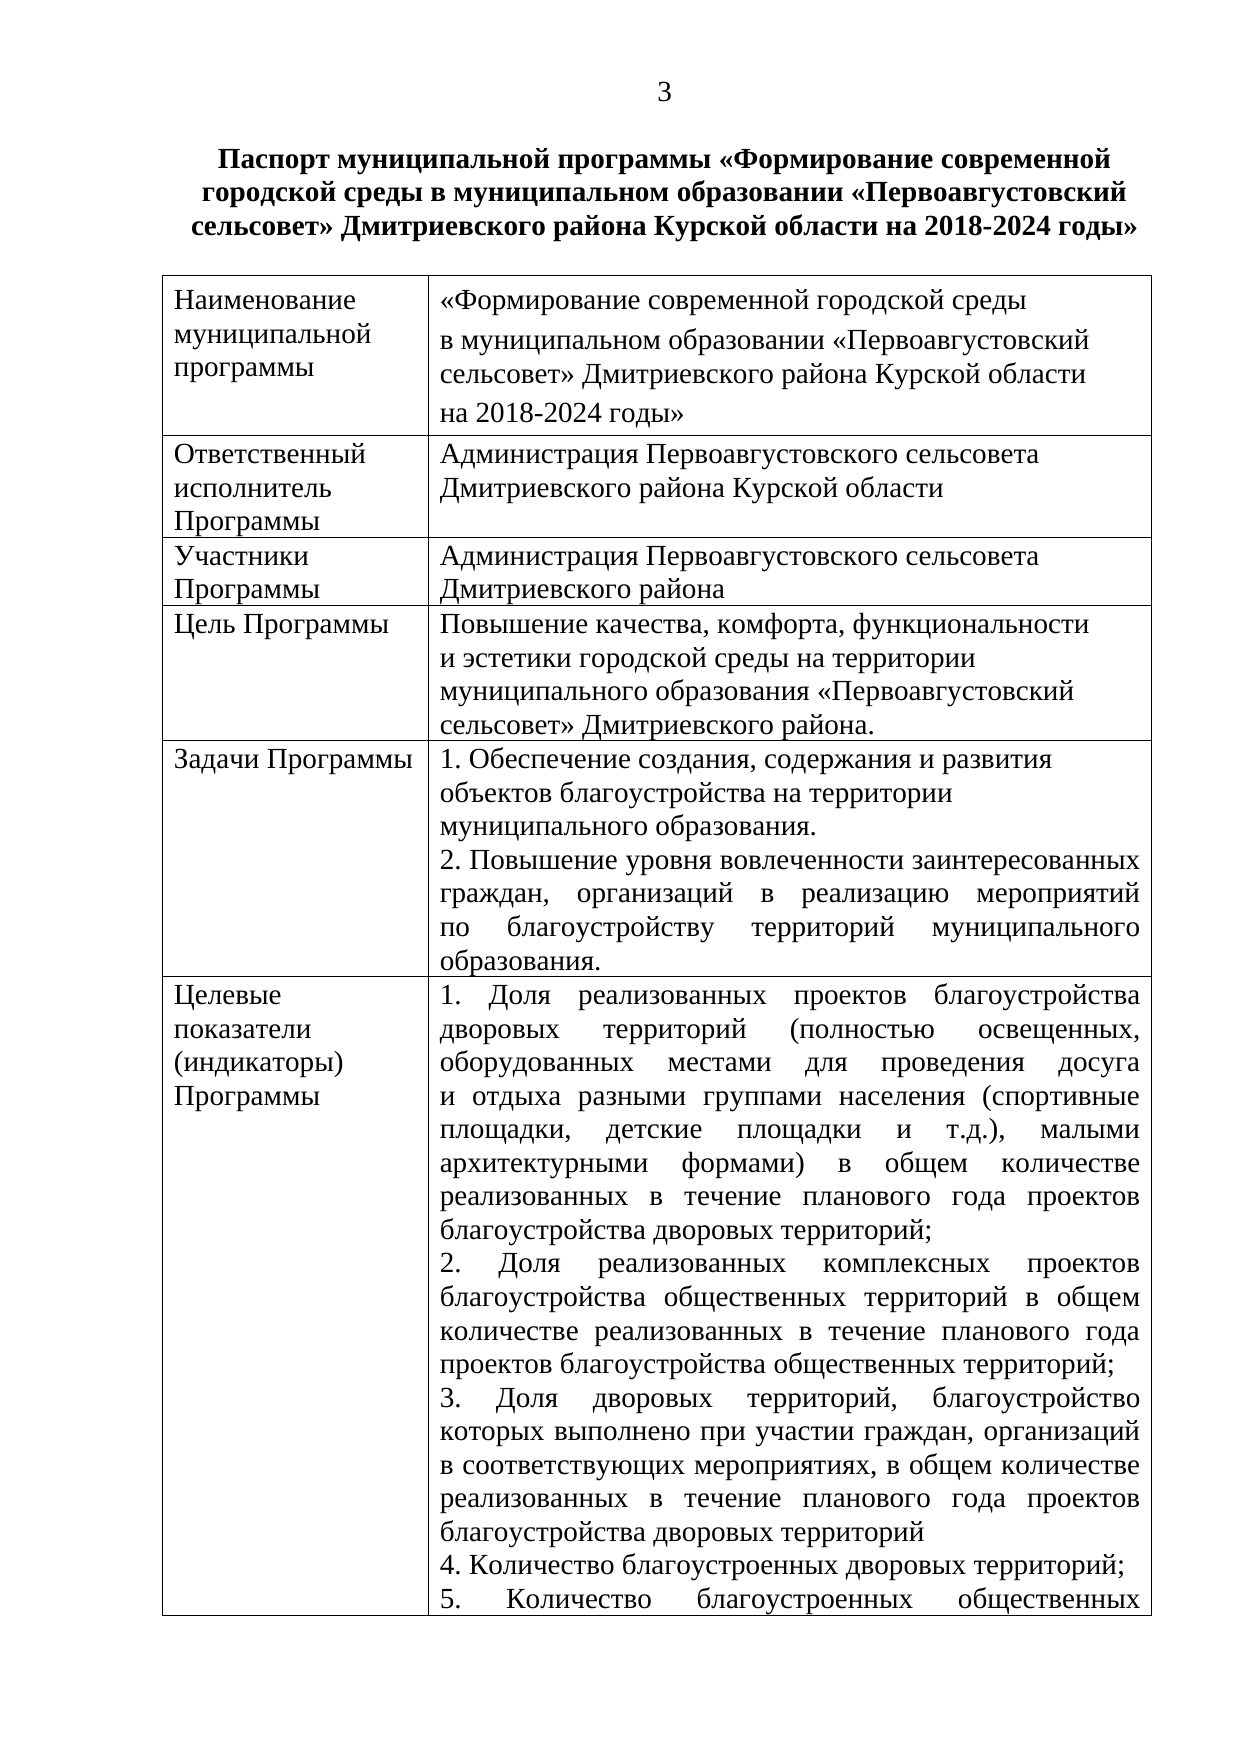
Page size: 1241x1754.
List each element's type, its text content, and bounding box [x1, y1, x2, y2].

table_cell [429, 977, 1151, 1614]
table_header «Формирование современной городской среды в муниципальном образовании «Первоавгустовский сельсовет» Дмитриевского района Курской области на 2018-2024 годы» [429, 276, 1151, 435]
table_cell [163, 977, 428, 1614]
table_header Наименование муниципальной программы [163, 276, 428, 435]
table_cell Администрация Первоавгустовского сельсовета Дмитриевского района [429, 538, 1151, 605]
table_cell 1. Обеспечение создания, содержания и развития объектов благоустройства на территории муниципального образования. 2. Повышение уровня вовлеченности заинтересованных граждан, организаций в реализацию мероприятий по благоустройству территорий муниципального образования. [429, 741, 1151, 976]
table_cell Повышение качества, комфорта, функциональности и эстетики городской среды на территории муниципального образования «Первоавгустовский сельсовет» Дмитриевского района. [429, 606, 1151, 740]
table_cell Администрация Первоавгустовского сельсовета Дмитриевского района Курской области [429, 436, 1151, 537]
table_cell Участники Программы [163, 538, 428, 605]
table_cell Ответственный исполнитель Программы [163, 436, 428, 537]
table_cell Цель Программы [163, 606, 428, 740]
text Паспорт муниципальной программы «Формирование современной городской среды в муниципальном образовании «Первоавгустовский сельсовет» Дмитриевского района Курской области на 2018-2024 годы» [177, 141, 1152, 242]
table_cell Задачи Программы [163, 741, 428, 976]
